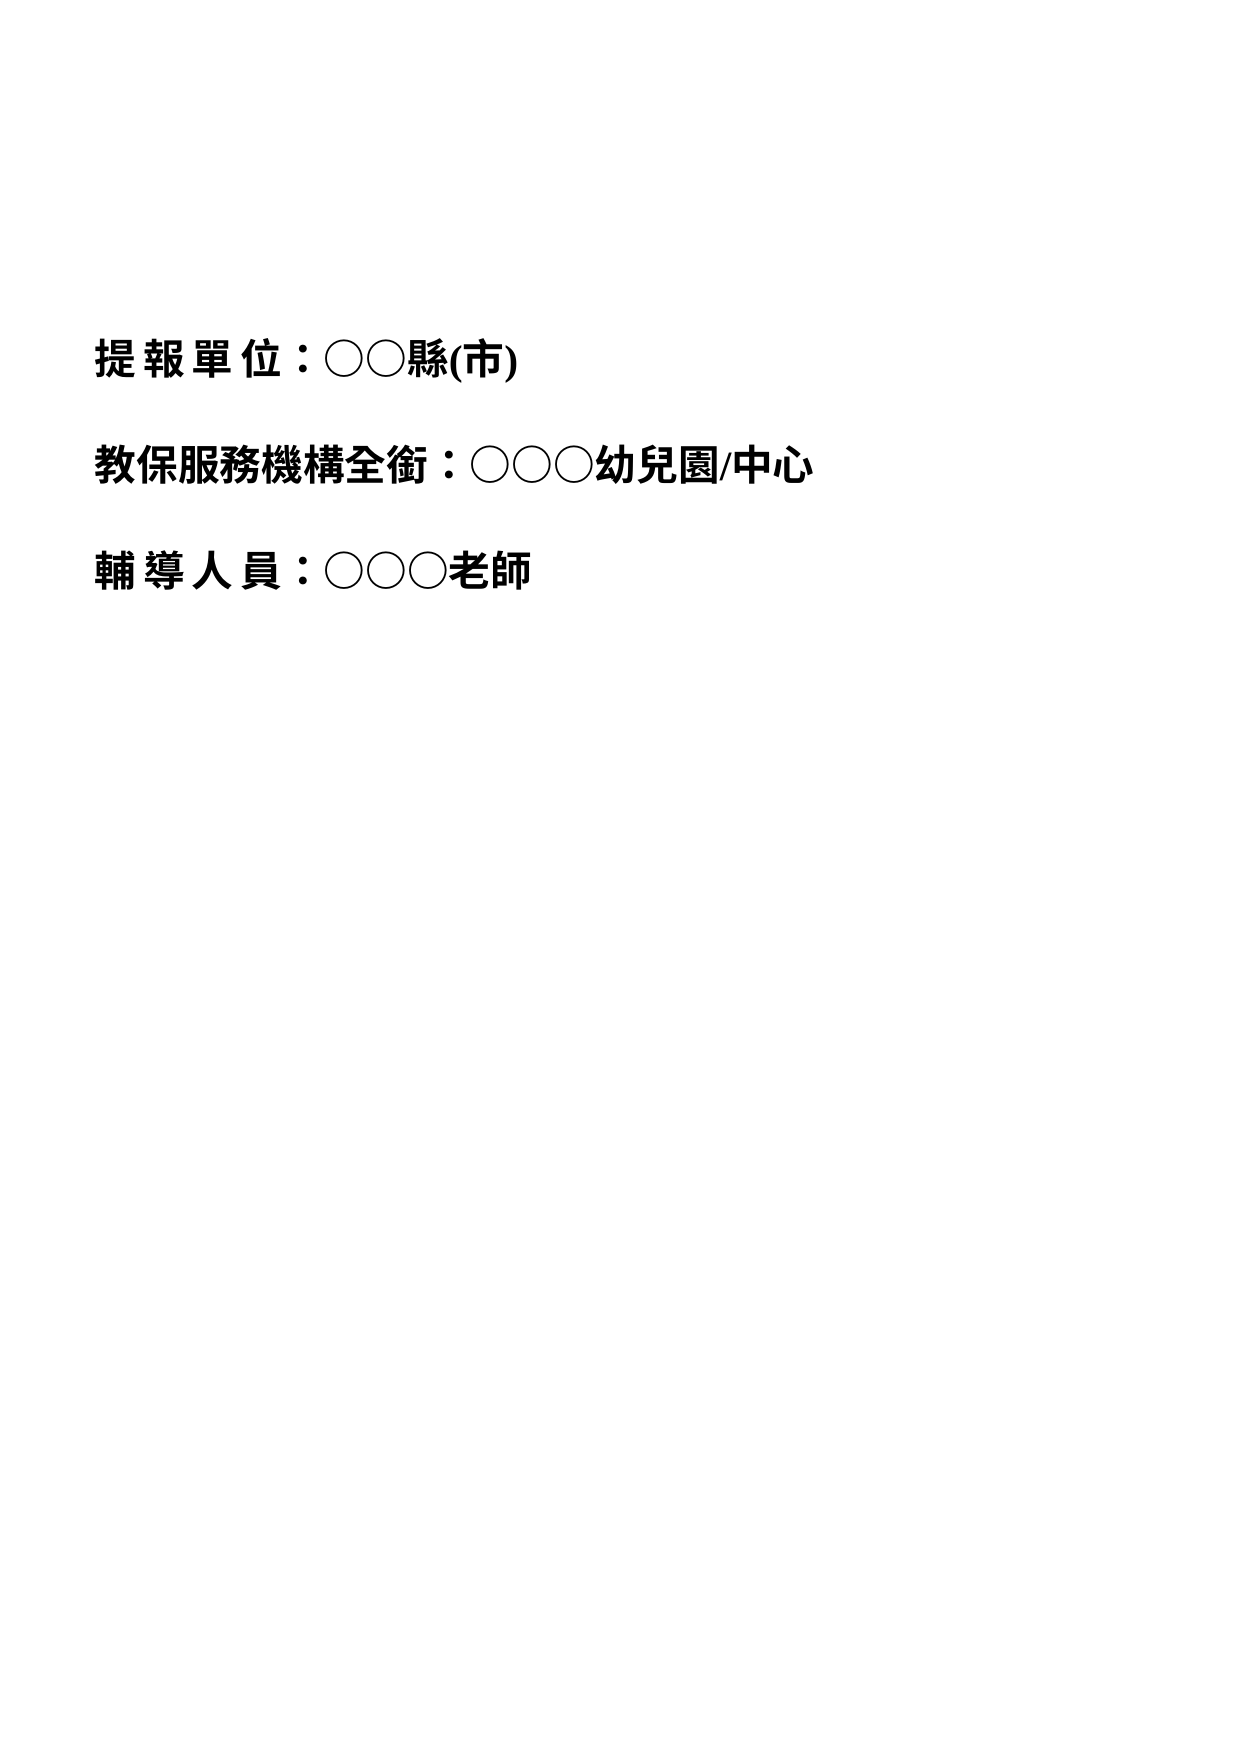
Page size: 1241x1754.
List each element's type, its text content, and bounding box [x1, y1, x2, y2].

text 輔導人員：○○○老師 [94, 530, 1146, 606]
text 提報單位：○○縣(市) [94, 318, 1146, 394]
text 教保服務機構全銜：○○○幼兒園/中心 [94, 424, 1146, 500]
